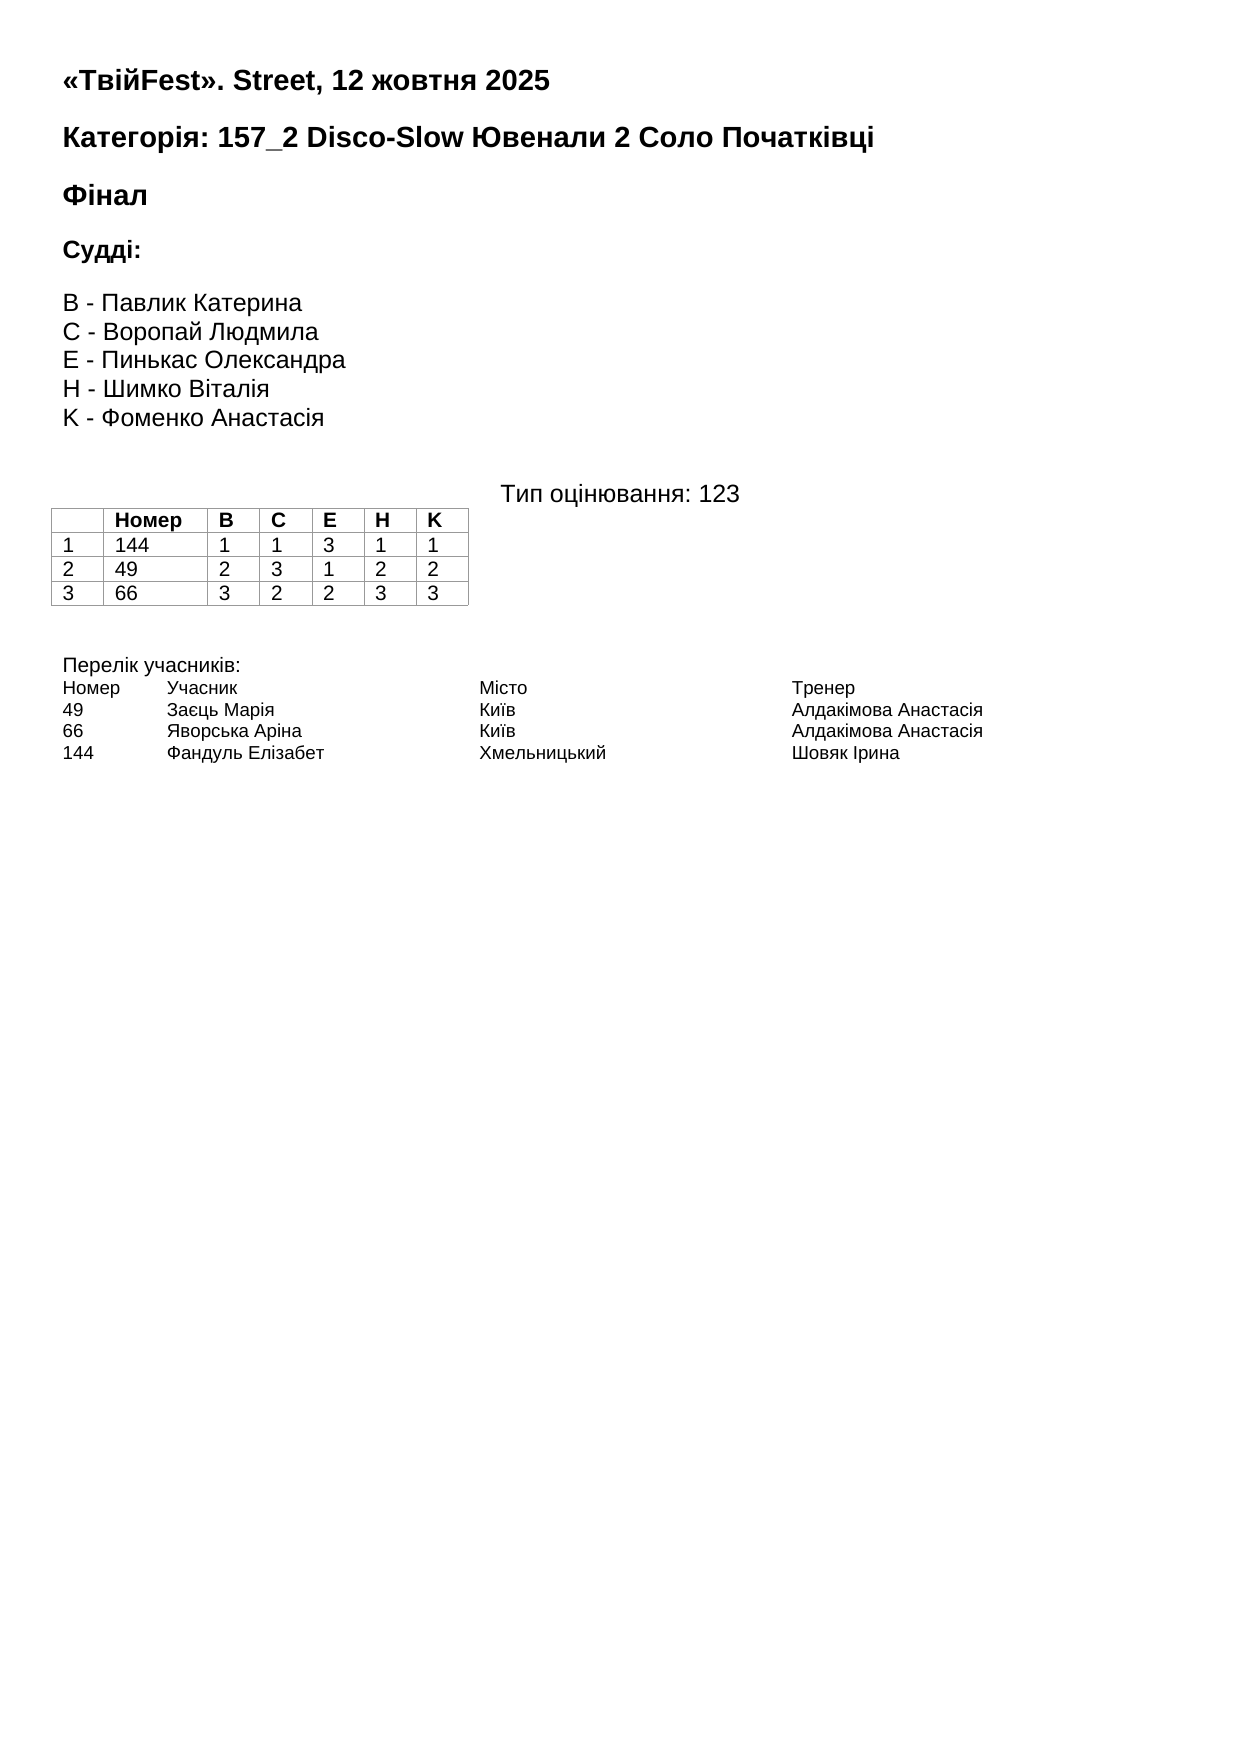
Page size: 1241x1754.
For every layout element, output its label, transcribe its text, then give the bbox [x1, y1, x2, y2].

list B - Павлик Катерина [62, 288, 1178, 316]
table_cell Заєць Марія [155, 699, 468, 720]
table_cell 144 [104, 533, 207, 556]
table_cell Алдакімова Анастасія [780, 720, 1093, 742]
table_header Номер [104, 509, 207, 532]
table_cell 1 [260, 533, 312, 556]
table_cell 66 [51, 720, 155, 742]
table_cell 3 [260, 557, 312, 581]
table_cell 66 [104, 582, 207, 605]
list E - Пинькас Олександра [62, 345, 1178, 374]
list K - Фоменко Анастасія [62, 403, 1178, 431]
table_header B [208, 509, 259, 532]
table_header H [365, 509, 416, 532]
table_cell 2 [313, 582, 364, 605]
list H - Шимко Віталія [62, 374, 1178, 403]
table_header Номер [51, 677, 155, 698]
table_header E [313, 509, 364, 532]
text Категорія: 157_2 Disco-Slow Ювенали 2 Соло Початківці [62, 120, 1178, 153]
table_header C [260, 509, 312, 532]
table_header Місто [468, 677, 780, 698]
table_cell Хмельницький [468, 742, 780, 763]
table_cell 1 [52, 533, 103, 556]
table_cell Київ [468, 720, 780, 742]
text Тип оцінювання: 123 [62, 479, 1178, 508]
table_cell Фандуль Елізабет [155, 742, 468, 763]
table_cell Київ [468, 699, 780, 720]
table_header K [417, 509, 468, 532]
table_cell 3 [52, 582, 103, 605]
table_cell 49 [104, 557, 207, 581]
text Судді: [62, 235, 1178, 264]
table_cell 2 [365, 557, 416, 581]
table_cell 2 [208, 557, 259, 581]
table_header Учасник [155, 677, 468, 698]
list C - Воропай Людмила [62, 316, 1178, 345]
table_cell Алдакімова Анастасія [780, 699, 1093, 720]
table_cell 3 [365, 582, 416, 605]
table_cell 144 [51, 742, 155, 763]
table_cell 1 [365, 533, 416, 556]
table_cell Шовяк Ірина [780, 742, 1093, 763]
table_cell 1 [208, 533, 259, 556]
table_cell 1 [313, 557, 364, 581]
table_cell 49 [51, 699, 155, 720]
table_cell 3 [417, 582, 468, 605]
text «ТвійFest». Street, 12 жовтня 2025 [62, 62, 1178, 96]
table_cell 2 [417, 557, 468, 581]
table_header [52, 509, 103, 532]
table_cell 3 [313, 533, 364, 556]
table_header Тренер [780, 677, 1093, 698]
table_cell 3 [208, 582, 259, 605]
table_cell 2 [52, 557, 103, 581]
table_cell 2 [260, 582, 312, 605]
text Перелік учасників: [62, 653, 1178, 677]
table_cell Яворська Аріна [155, 720, 468, 742]
table_cell 1 [417, 533, 468, 556]
text Фінал [62, 177, 1178, 211]
